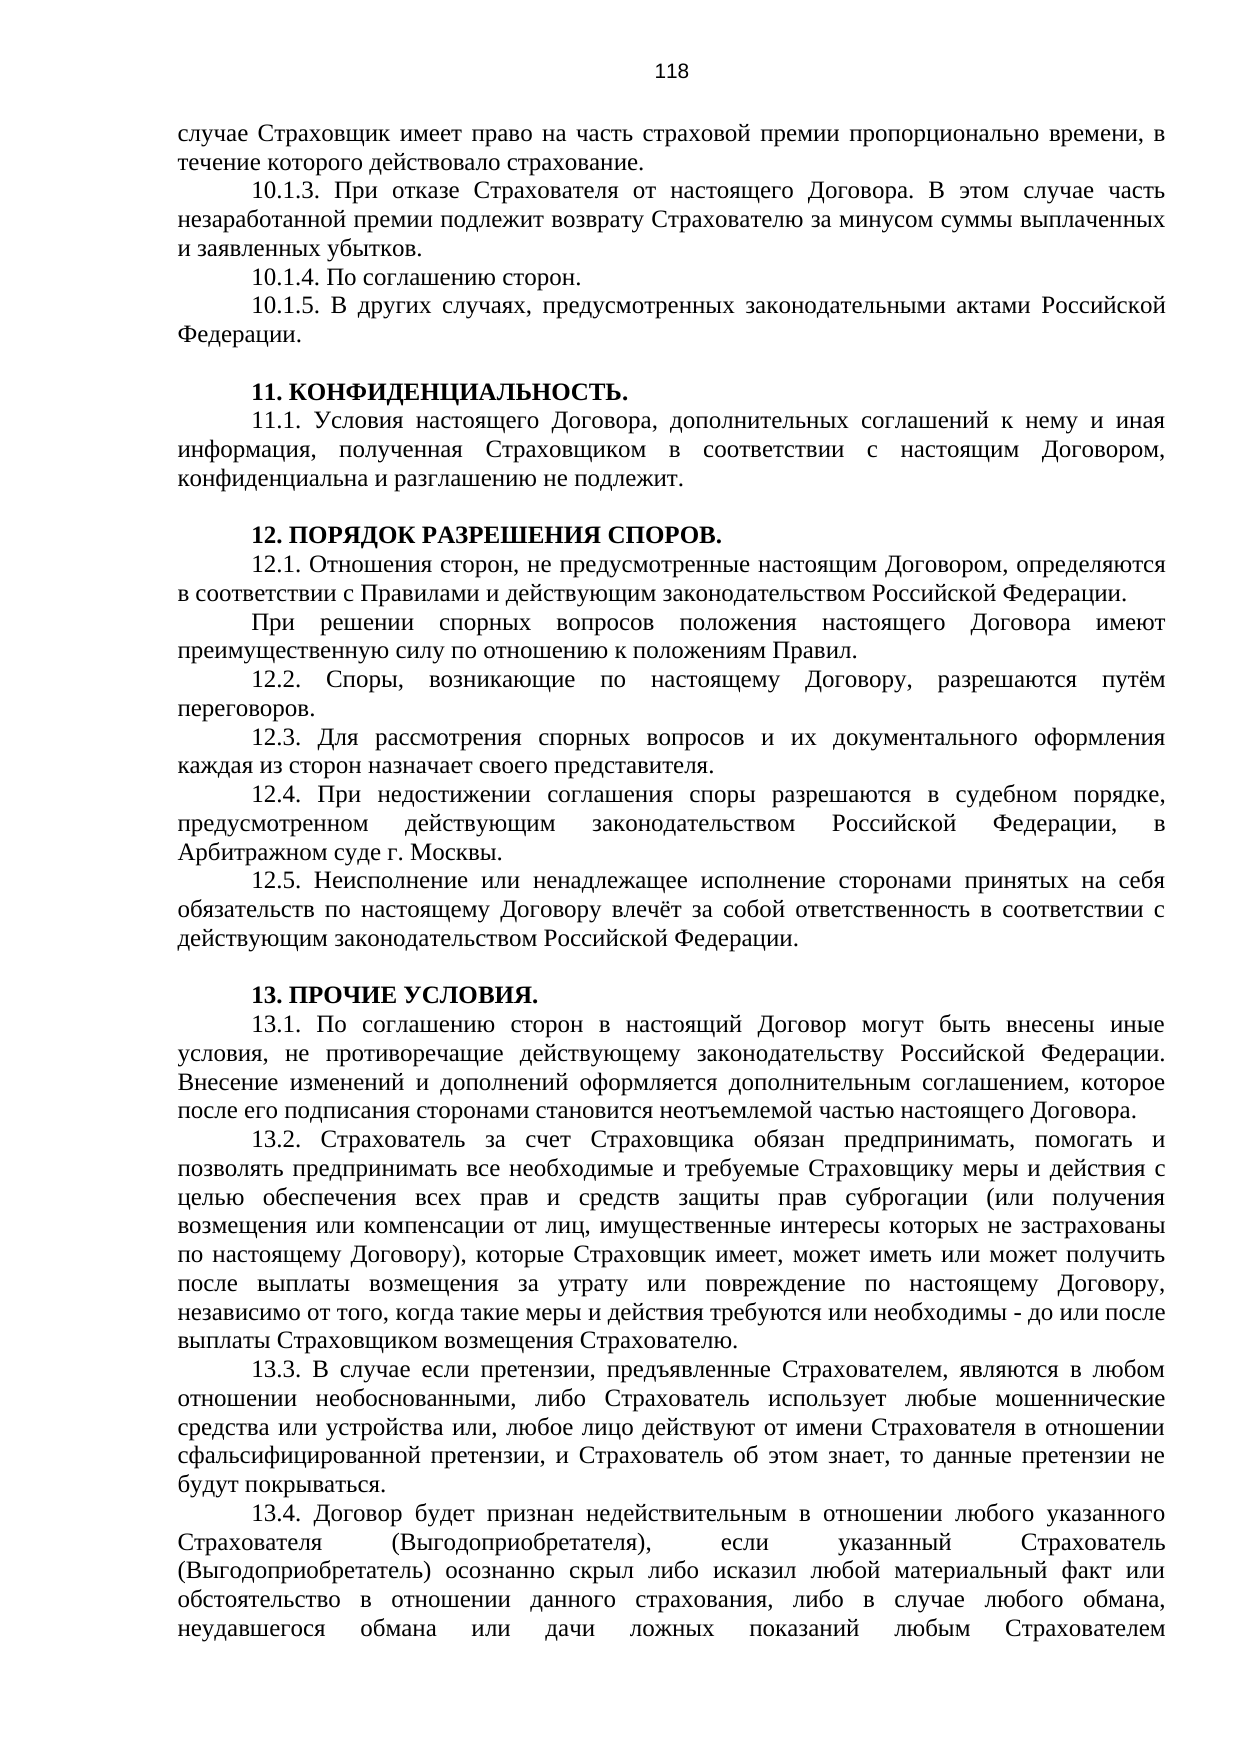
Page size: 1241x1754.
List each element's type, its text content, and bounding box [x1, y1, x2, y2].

text 11. КОНФИДЕНЦИАЛЬНОСТЬ. [177, 377, 1166, 406]
text 10.1.4. По соглашению сторон. [177, 262, 1166, 291]
text 12.4. При недостижении соглашения споры разрешаются в судебном порядке, предусмотренном действующим законодательством Российской Федерации, в Арбитражном суде г. Москвы. [177, 779, 1166, 866]
text 10.1.3. При отказе Страхователя от настоящего Договора. В этом случае часть незаработанной премии подлежит возврату Страхователю за минусом суммы выплаченных и заявленных убытков. [177, 176, 1166, 262]
text 12.2. Споры, возникающие по настоящему Договору, разрешаются путём переговоров. [177, 664, 1166, 722]
text 13.1. По соглашению сторон в настоящий Договор могут быть внесены иные условия, не противоречащие действующему законодательству Российской Федерации. Внесение изменений и дополнений оформляется дополнительным соглашением, которое после его подписания сторонами становится неотъемлемой частью настоящего Договора. [177, 1009, 1166, 1124]
text 12.1. Отношения сторон, не предусмотренные настоящим Договором, определяются в соответствии с Правилами и действующим законодательством Российской Федерации. [177, 549, 1166, 607]
text 13.3. В случае если претензии, предъявленные Страхователем, являются в любом отношении необоснованными, либо Страхователь использует любые мошеннические средства или устройства или, любое лицо действуют от имени Страхователя в отношении сфальсифицированной претензии, и Страхователь об этом знает, то данные претензии не будут покрываться. [177, 1354, 1166, 1498]
text 13. ПРОЧИЕ УСЛОВИЯ. [177, 981, 1166, 1009]
text 12. ПОРЯДОК РАЗРЕШЕНИЯ СПОРОВ. [177, 521, 1166, 549]
text 10.1.5. В других случаях, предусмотренных законодательными актами Российской Федерации. [177, 291, 1166, 348]
text 12.3. Для рассмотрения спорных вопросов и их документального оформления каждая из сторон назначает своего представителя. [177, 722, 1166, 779]
text 11.1. Условия настоящего Договора, дополнительных соглашений к нему и иная информация, полученная Страховщиком в соответствии с настоящим Договором, конфиденциальна и разглашению не подлежит. [177, 406, 1166, 492]
text 13.2. Страхователь за счет Страховщика обязан предпринимать, помогать и позволять предпринимать все необходимые и требуемые Страховщику меры и действия с целью обеспечения всех прав и средств защиты прав суброгации (или получения возмещения или компенсации от лиц, имущественные интересы которых не застрахованы по настоящему Договору), которые Страховщик имеет, может иметь или может получить после выплаты возмещения за утрату или повреждение по настоящему Договору, независимо от того, когда такие меры и действия требуются или необходимы - до или после выплаты Страховщиком возмещения Страхователю. [177, 1124, 1166, 1354]
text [177, 1498, 1166, 1642]
text При решении спорных вопросов положения настоящего Договора имеют преимущественную силу по отношению к положениям Правил. [177, 607, 1166, 664]
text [177, 118, 1166, 176]
text 12.5. Неисполнение или ненадлежащее исполнение сторонами принятых на себя обязательств по настоящему Договору влечёт за собой ответственность в соответствии с действующим законодательством Российской Федерации. [177, 866, 1166, 952]
